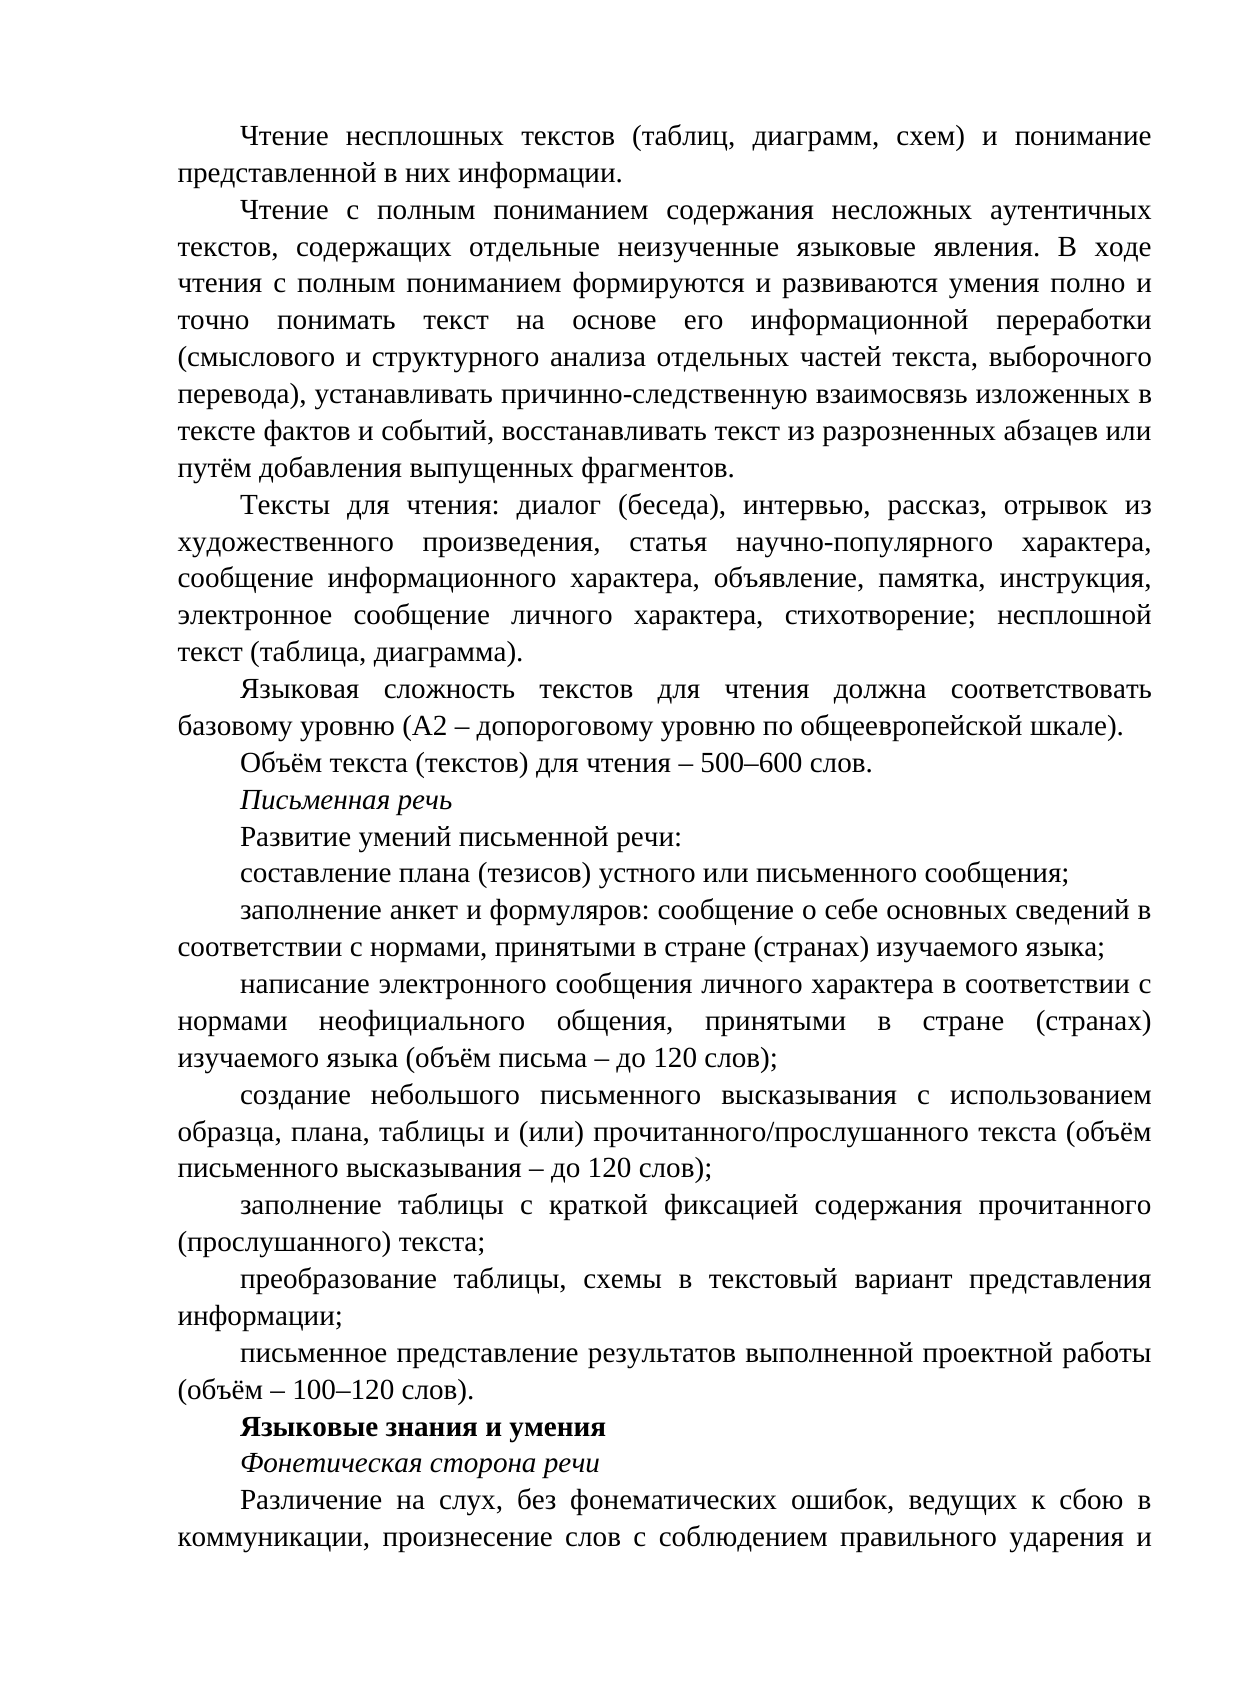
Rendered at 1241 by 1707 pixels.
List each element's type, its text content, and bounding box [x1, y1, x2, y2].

text заполнение анкет и формуляров: сообщение о себе основных сведений в соответствии с нормами, принятыми в стране (странах) изучаемого языка; [177, 892, 1152, 963]
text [177, 1482, 1152, 1553]
text Тексты для чтения: диалог (беседа), интервью, рассказ, отрывок из художественного произведения, статья научно-популярного характера, сообщение информационного характера, объявление, памятка, инструкция, электронное сообщение личного характера, стихотворение; несплошной текст (таблица, диаграмма). [177, 487, 1152, 668]
text Фонетическая сторона речи [177, 1446, 1152, 1479]
text Языковая сложность текстов для чтения должна соответствовать базовому уровню (А2 – допороговому уровню по общеевропейской шкале). [177, 671, 1152, 742]
text создание небольшого письменного высказывания с использованием образца, плана, таблицы и (или) прочитанного/прослушанного текста (объём письменного высказывания – до 120 слов); [177, 1077, 1152, 1184]
text Чтение несплошных текстов (таблиц, диаграмм, схем) и понимание представленной в них информации. [177, 118, 1152, 188]
text Объём текста (текстов) для чтения – 500–600 слов. [177, 745, 1152, 778]
text написание электронного сообщения личного характера в соответствии с нормами неофициального общения, принятыми в стране (странах) изучаемого языка (объём письма – до 120 слов); [177, 966, 1152, 1073]
text преобразование таблицы, схемы в текстовый вариант представления информации; [177, 1261, 1152, 1332]
text Письменная речь [177, 782, 1152, 815]
text Языковые знания и умения [177, 1409, 1152, 1442]
text заполнение таблицы с краткой фиксацией содержания прочитанного (прослушанного) текста; [177, 1187, 1152, 1258]
text составление плана (тезисов) устного или письменного сообщения; [177, 856, 1152, 889]
text письменное представление результатов выполненной проектной работы (объём – 100–120 слов). [177, 1335, 1152, 1405]
text Чтение с полным пониманием содержания несложных аутентичных текстов, содержащих отдельные неизученные языковые явления. В ходе чтения с полным пониманием формируются и развиваются умения полно и точно понимать текст на основе его информационной переработки (смыслового и структурного анализа отдельных частей текста, выборочного перевода), устанавливать причинно-следственную взаимосвязь изложенных в тексте фактов и событий, восстанавливать текст из разрозненных абзацев или путём добавления выпущенных фрагментов. [177, 192, 1152, 483]
text Развитие умений письменной речи: [177, 819, 1152, 852]
